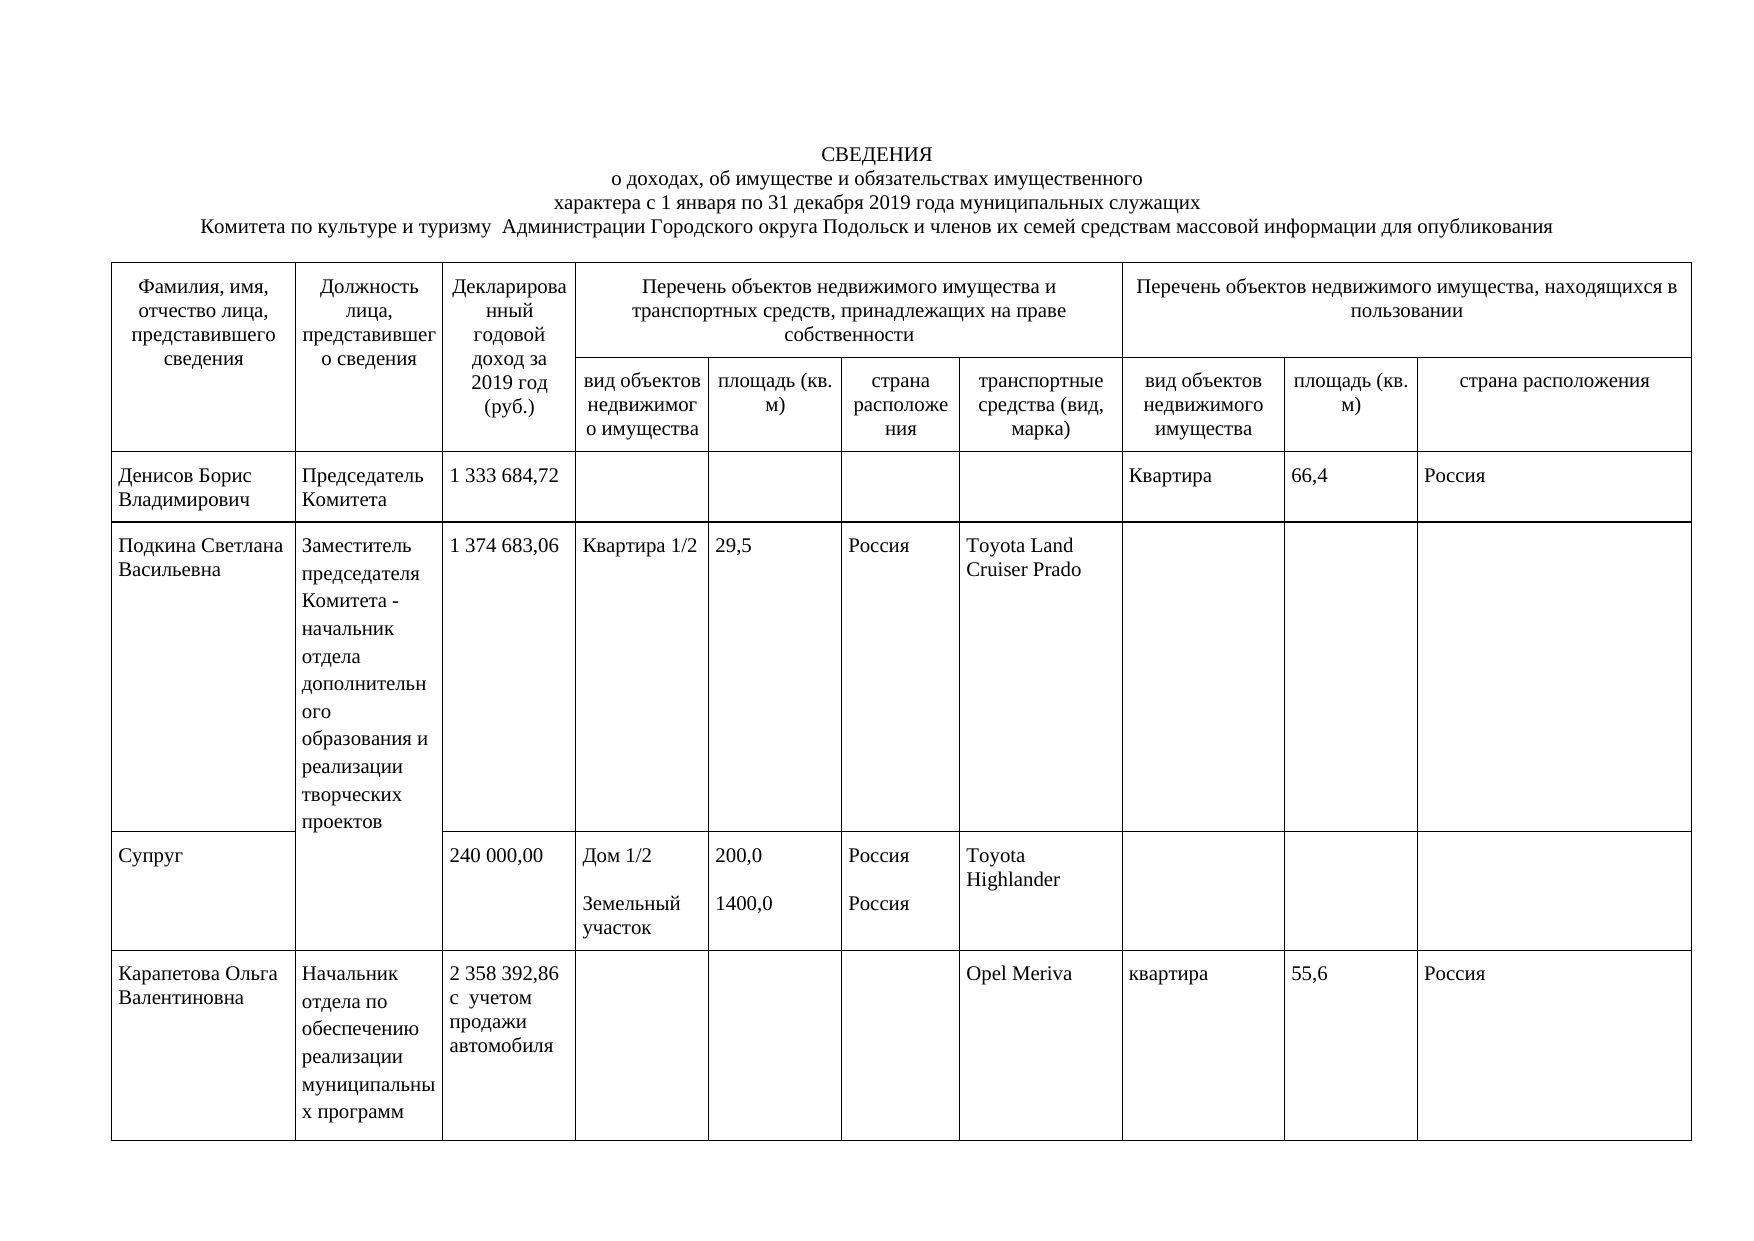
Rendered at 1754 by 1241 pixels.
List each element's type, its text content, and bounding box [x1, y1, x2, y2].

table_cell Opel Meriva [960, 951, 1122, 1140]
table_cell Дом 1/2 Земельный участок [576, 832, 708, 949]
table_cell Квартира 1/2 [576, 523, 708, 831]
table_cell 66,4 [1285, 452, 1417, 521]
table_cell [709, 452, 841, 521]
table_cell Супруг [112, 832, 295, 949]
table_cell [960, 452, 1122, 521]
table_header Декларированный годовой доход за 2019 год (руб.) [443, 263, 575, 451]
table_cell Россия [842, 523, 959, 831]
table_cell 55,6 [1285, 951, 1417, 1140]
table_cell 2 358 392,86 с учетом продажи автомобиля [443, 951, 575, 1140]
table_cell 200,0 1400,0 [709, 832, 841, 949]
table_cell Карапетова Ольга Валентиновна [112, 951, 295, 1140]
table_header Фамилия, имя, отчество лица, представившего сведения [112, 263, 295, 451]
table_cell [842, 951, 959, 1140]
text СВЕДЕНИЯ [118, 142, 1636, 166]
table_cell Председатель Комитета [296, 452, 442, 521]
table_cell Квартира [1123, 452, 1284, 521]
table_cell [576, 951, 708, 1140]
text о доходах, об имуществе и обязательствах имущественного [118, 166, 1636, 190]
table_cell 1 374 683,06 [443, 523, 575, 831]
table_cell [1123, 832, 1284, 949]
table_cell [1418, 832, 1691, 949]
text характера с 1 января по 31 декабря 2019 года муниципальных служащих [118, 190, 1636, 214]
table_cell Начальник отдела по обеспечению реализации муниципальных программ [296, 951, 442, 1140]
table_header Должность лица, представившего сведения [296, 263, 442, 451]
table_cell страна расположения [842, 358, 959, 451]
table_cell [1123, 523, 1284, 831]
table_cell [1285, 832, 1417, 949]
table_cell Россия [1418, 452, 1691, 521]
table_cell Россия [1418, 951, 1691, 1140]
table_cell площадь (кв. м) [709, 358, 841, 451]
table_cell 29,5 [709, 523, 841, 831]
table_cell [1285, 523, 1417, 831]
table_cell Подкина Светлана Васильевна [112, 523, 295, 831]
table_cell вид объектов недвижимого имущества [1123, 358, 1284, 451]
table_cell Toyota Land Cruiser Prado [960, 523, 1122, 831]
table_cell 240 000,00 [443, 832, 575, 949]
table_cell [709, 951, 841, 1140]
table_cell вид объектов недвижимого имущества [576, 358, 708, 451]
table_cell Заместитель председателя Комитета - начальник отдела дополнительного образования и реализации творческих проектов [296, 523, 442, 949]
table_header Перечень объектов недвижимого имущества, находящихся в пользовании [1123, 263, 1691, 357]
table_cell Денисов Борис Владимирович [112, 452, 295, 521]
table_cell 1 333 684,72 [443, 452, 575, 521]
table_cell страна расположения [1418, 358, 1691, 451]
table_cell Россия Россия [842, 832, 959, 949]
table_cell [1418, 523, 1691, 831]
table_header Перечень объектов недвижимого имущества и транспортных средств, принадлежащих на праве собственности [576, 263, 1122, 357]
table_cell площадь (кв. м) [1285, 358, 1417, 451]
text Комитета по культуре и туризму Администрации Городского округа Подольск и членов их семей средствам массовой информации для опубликования [118, 214, 1636, 238]
table_cell квартира [1123, 951, 1284, 1140]
table_cell транспортные средства (вид, марка) [960, 358, 1122, 451]
table_cell Toyota Highlander [960, 832, 1122, 949]
table_cell [576, 452, 708, 521]
table_cell [842, 452, 959, 521]
